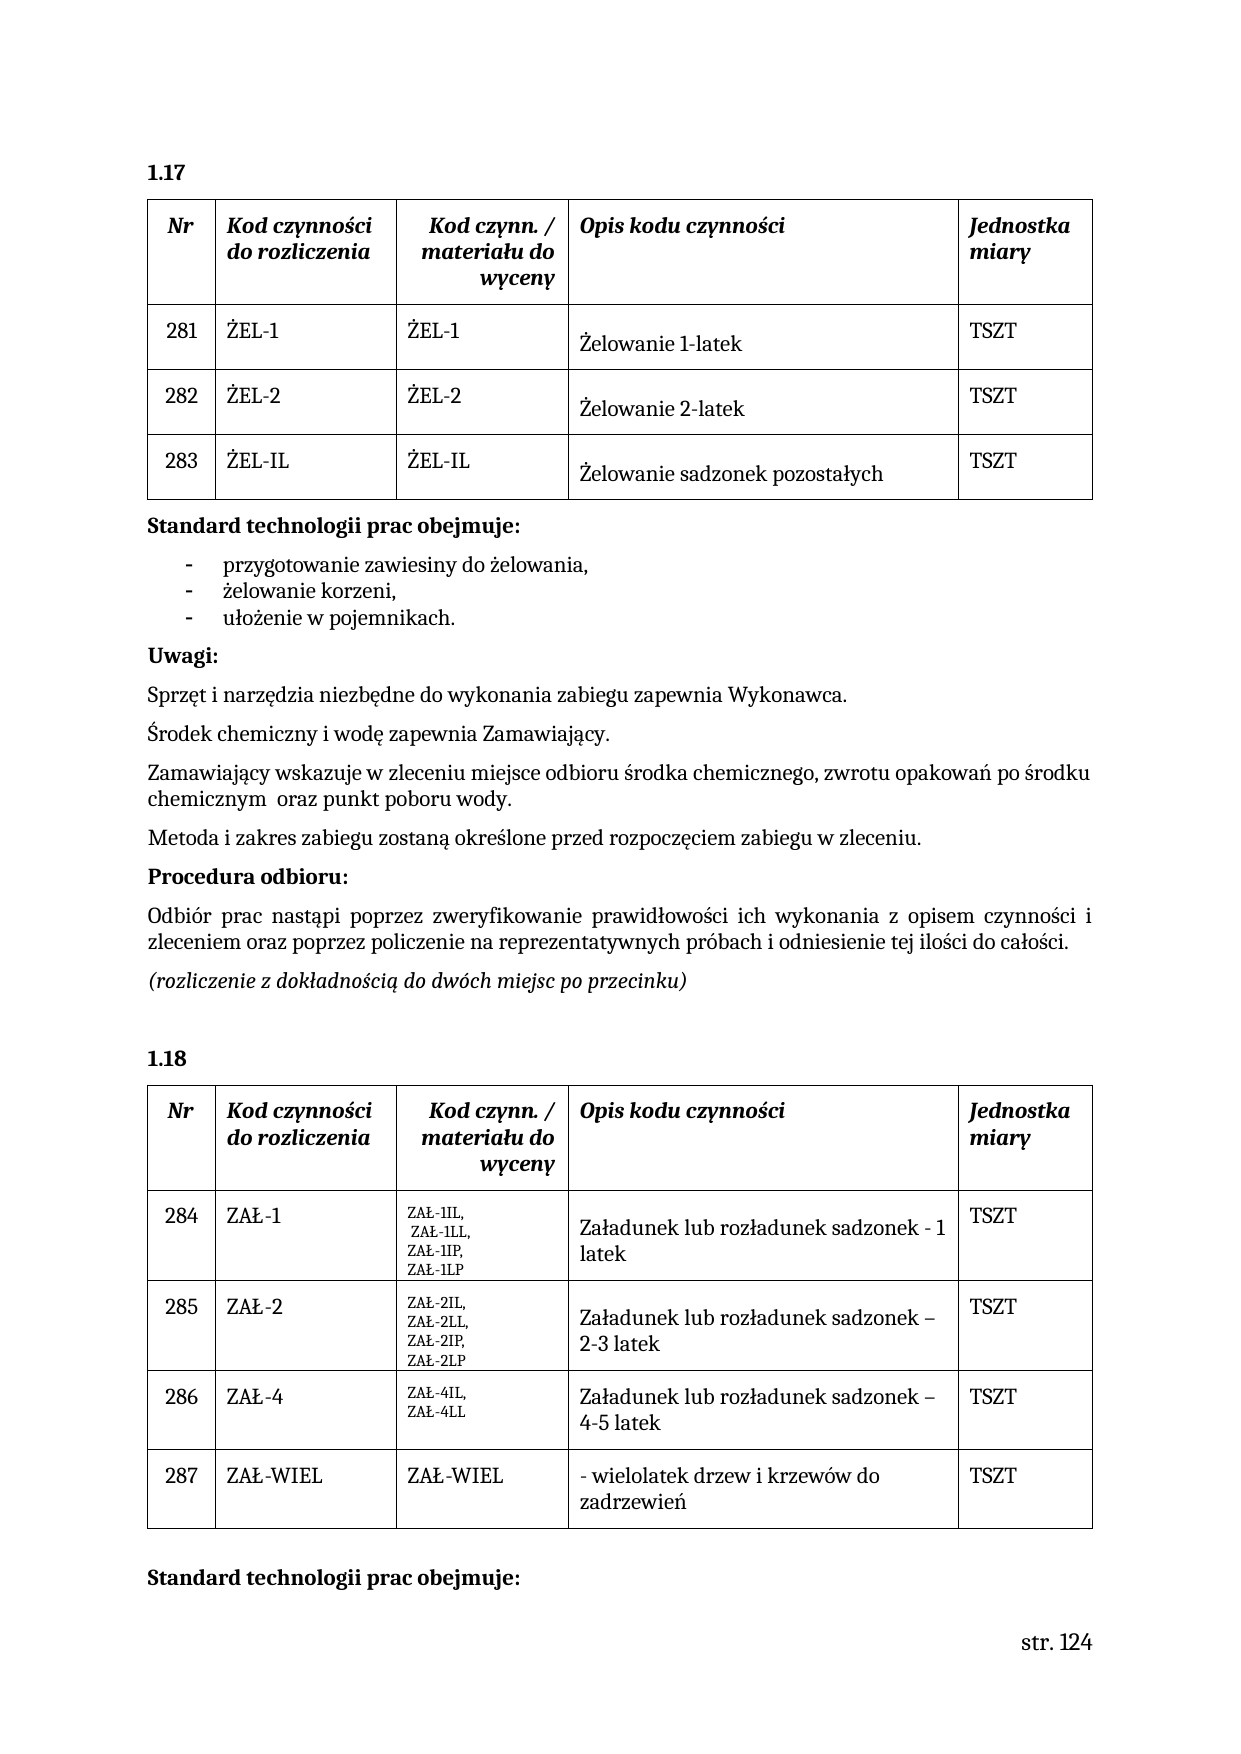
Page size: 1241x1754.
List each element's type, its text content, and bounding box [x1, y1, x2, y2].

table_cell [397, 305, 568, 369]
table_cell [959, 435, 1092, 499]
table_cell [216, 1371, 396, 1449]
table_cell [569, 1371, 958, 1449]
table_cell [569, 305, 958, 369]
text 1.18 [148, 1046, 1093, 1072]
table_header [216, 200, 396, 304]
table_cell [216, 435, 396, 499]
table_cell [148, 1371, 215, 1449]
text Zamawiający wskazuje w zleceniu miejsce odbioru środka chemicznego, zwrotu opakowań po środku chemicznym oraz punkt poboru wody. [148, 760, 1093, 813]
list przygotowanie zawiesiny do żelowania, [185, 552, 1093, 578]
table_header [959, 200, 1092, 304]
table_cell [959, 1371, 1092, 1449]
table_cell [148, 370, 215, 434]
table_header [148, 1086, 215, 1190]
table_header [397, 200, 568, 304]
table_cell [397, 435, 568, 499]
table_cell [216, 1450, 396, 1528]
text Sprzęt i narzędzia niezbędne do wykonania zabiegu zapewnia Wykonawca. [148, 682, 1093, 708]
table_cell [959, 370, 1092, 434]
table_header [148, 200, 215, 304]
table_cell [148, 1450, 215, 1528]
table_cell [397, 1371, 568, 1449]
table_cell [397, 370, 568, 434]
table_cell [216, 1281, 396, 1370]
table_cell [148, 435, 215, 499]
text Standard technologii prac obejmuje: [148, 1565, 1093, 1591]
text Uwagi: [148, 643, 1093, 670]
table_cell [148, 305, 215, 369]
text Środek chemiczny i wodę zapewnia Zamawiający. [148, 721, 1093, 747]
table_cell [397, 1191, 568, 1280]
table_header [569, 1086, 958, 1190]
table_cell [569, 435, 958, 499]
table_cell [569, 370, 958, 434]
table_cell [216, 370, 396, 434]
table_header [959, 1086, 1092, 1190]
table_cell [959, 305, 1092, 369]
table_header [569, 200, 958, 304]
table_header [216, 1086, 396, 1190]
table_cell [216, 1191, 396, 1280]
text Odbiór prac nastąpi poprzez zweryfikowanie prawidłowości ich wykonania z opisem czynności i zleceniem oraz poprzez policzenie na reprezentatywnych próbach i odniesienie tej ilości do całości. [148, 903, 1093, 956]
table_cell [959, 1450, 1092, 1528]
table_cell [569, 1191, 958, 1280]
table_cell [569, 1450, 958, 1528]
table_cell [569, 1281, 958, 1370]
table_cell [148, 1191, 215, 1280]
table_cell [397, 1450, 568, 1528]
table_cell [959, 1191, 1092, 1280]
text Procedura odbioru: [148, 864, 1093, 890]
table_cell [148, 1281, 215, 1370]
text (rozliczenie z dokładnością do dwóch miejsc po przecinku) [148, 968, 1093, 994]
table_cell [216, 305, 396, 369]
text 1.17 [148, 160, 1093, 186]
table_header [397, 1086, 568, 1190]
list żelowanie korzeni, [185, 578, 1093, 604]
list ułożenie w pojemnikach. [185, 604, 1093, 631]
text Metoda i zakres zabiegu zostaną określone przed rozpoczęciem zabiegu w zleceniu. [148, 825, 1093, 851]
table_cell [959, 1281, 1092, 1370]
text Standard technologii prac obejmuje: [148, 513, 1093, 539]
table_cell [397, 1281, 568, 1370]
